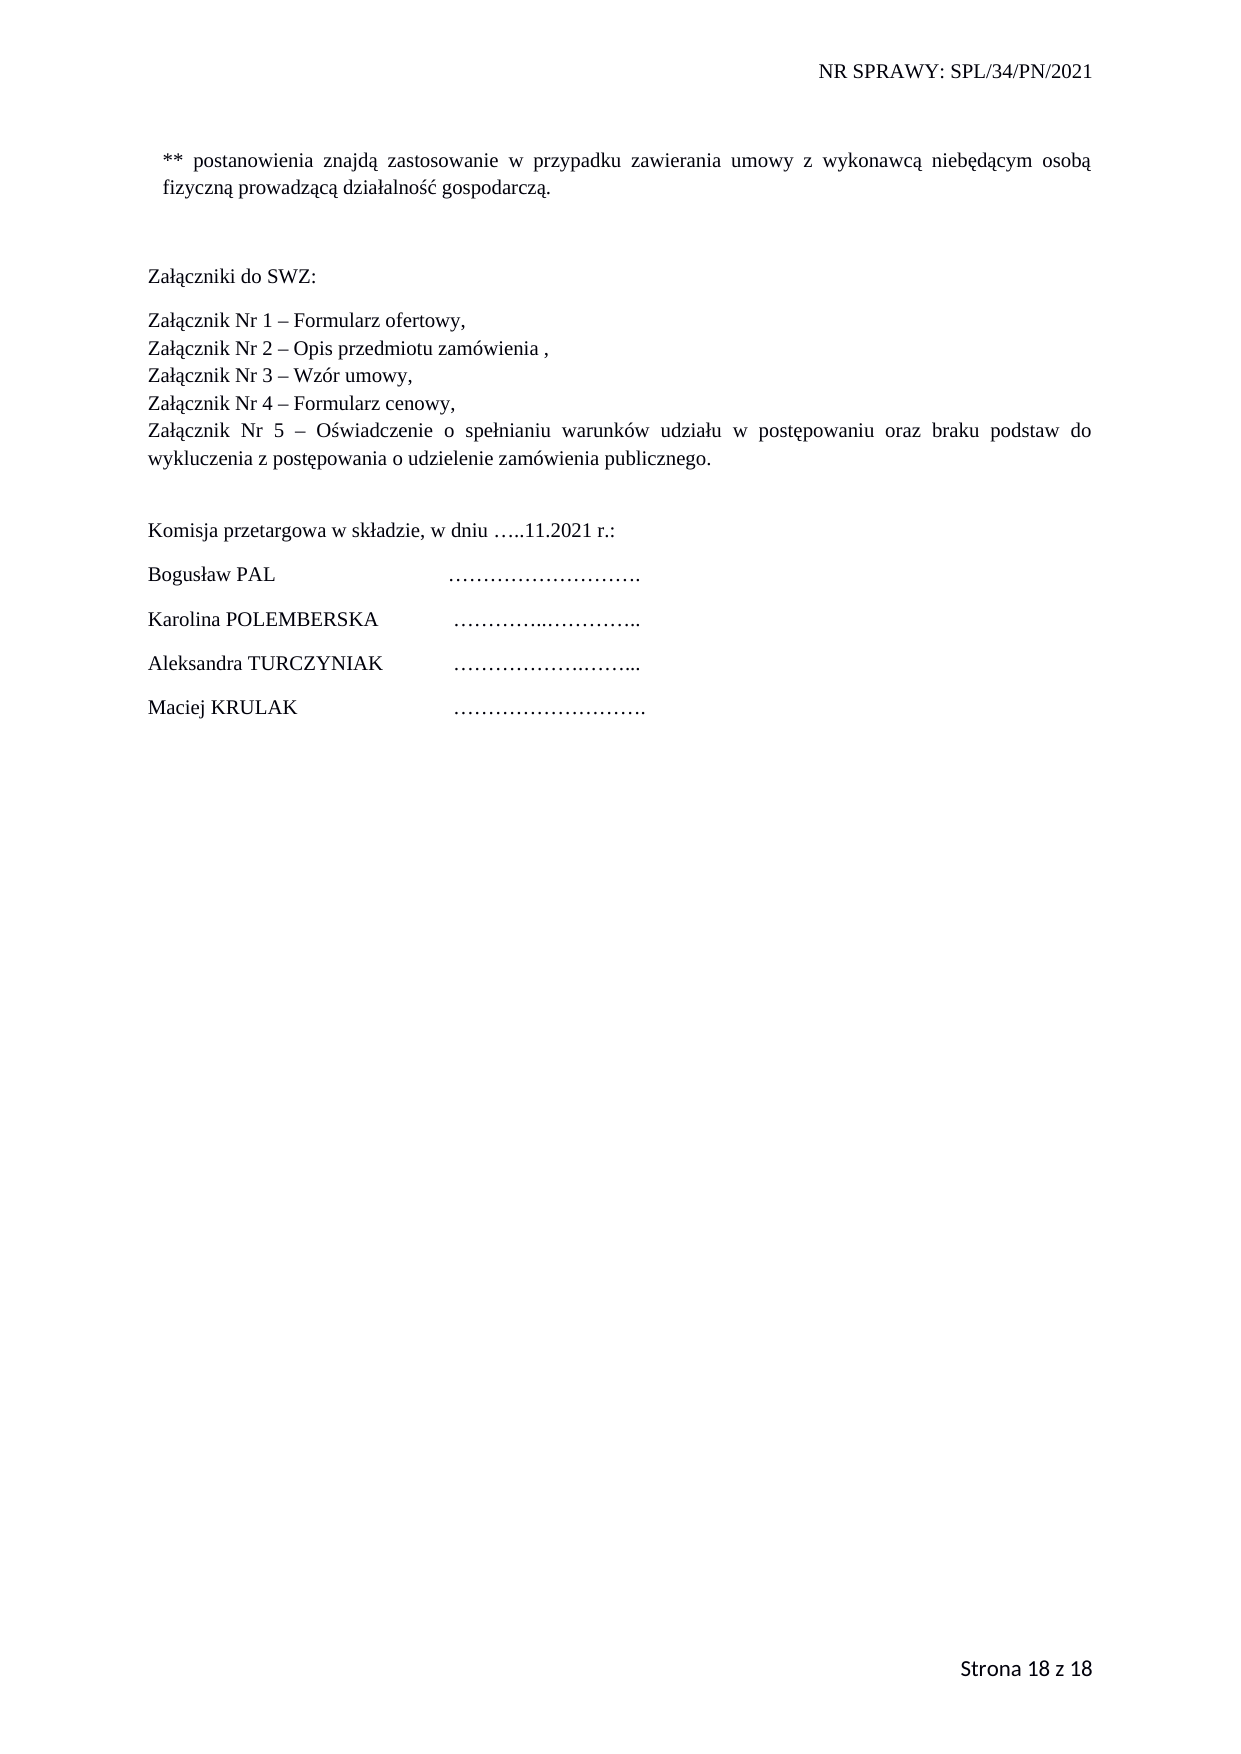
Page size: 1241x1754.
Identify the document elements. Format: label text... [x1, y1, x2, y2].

text Załącznik Nr 5 – Oświadczenie o spełnianiu warunków udziału w postępowaniu oraz braku podstaw do wykluczenia z postępowania o udzielenie zamówienia publicznego. [148, 418, 1093, 470]
text ** postanowienia znajdą zastosowanie w przypadku zawierania umowy z wykonawcą niebędącym osobą fizyczną prowadzącą działalność gospodarczą. [162, 148, 1093, 199]
text Załącznik Nr 3 – Wzór umowy, [148, 363, 1093, 387]
text Załączniki do SWZ: [148, 264, 1093, 288]
text Karolina POLEMBERSKA …………..………….. [148, 606, 1093, 631]
text Maciej KRULAK ………………………. [148, 695, 1093, 719]
text Aleksandra TURCZYNIAK ……………….……... [148, 651, 1093, 675]
text Załącznik Nr 1 – Formularz ofertowy, [148, 308, 1093, 332]
text Komisja przetargowa w składzie, w dniu …..11.2021 r.: [148, 518, 1093, 542]
text Bogusław PAL ………………………. [148, 562, 1093, 586]
text Załącznik Nr 2 – Opis przedmiotu zamówienia , [148, 336, 1093, 360]
text Załącznik Nr 4 – Formularz cenowy, [148, 391, 1093, 415]
